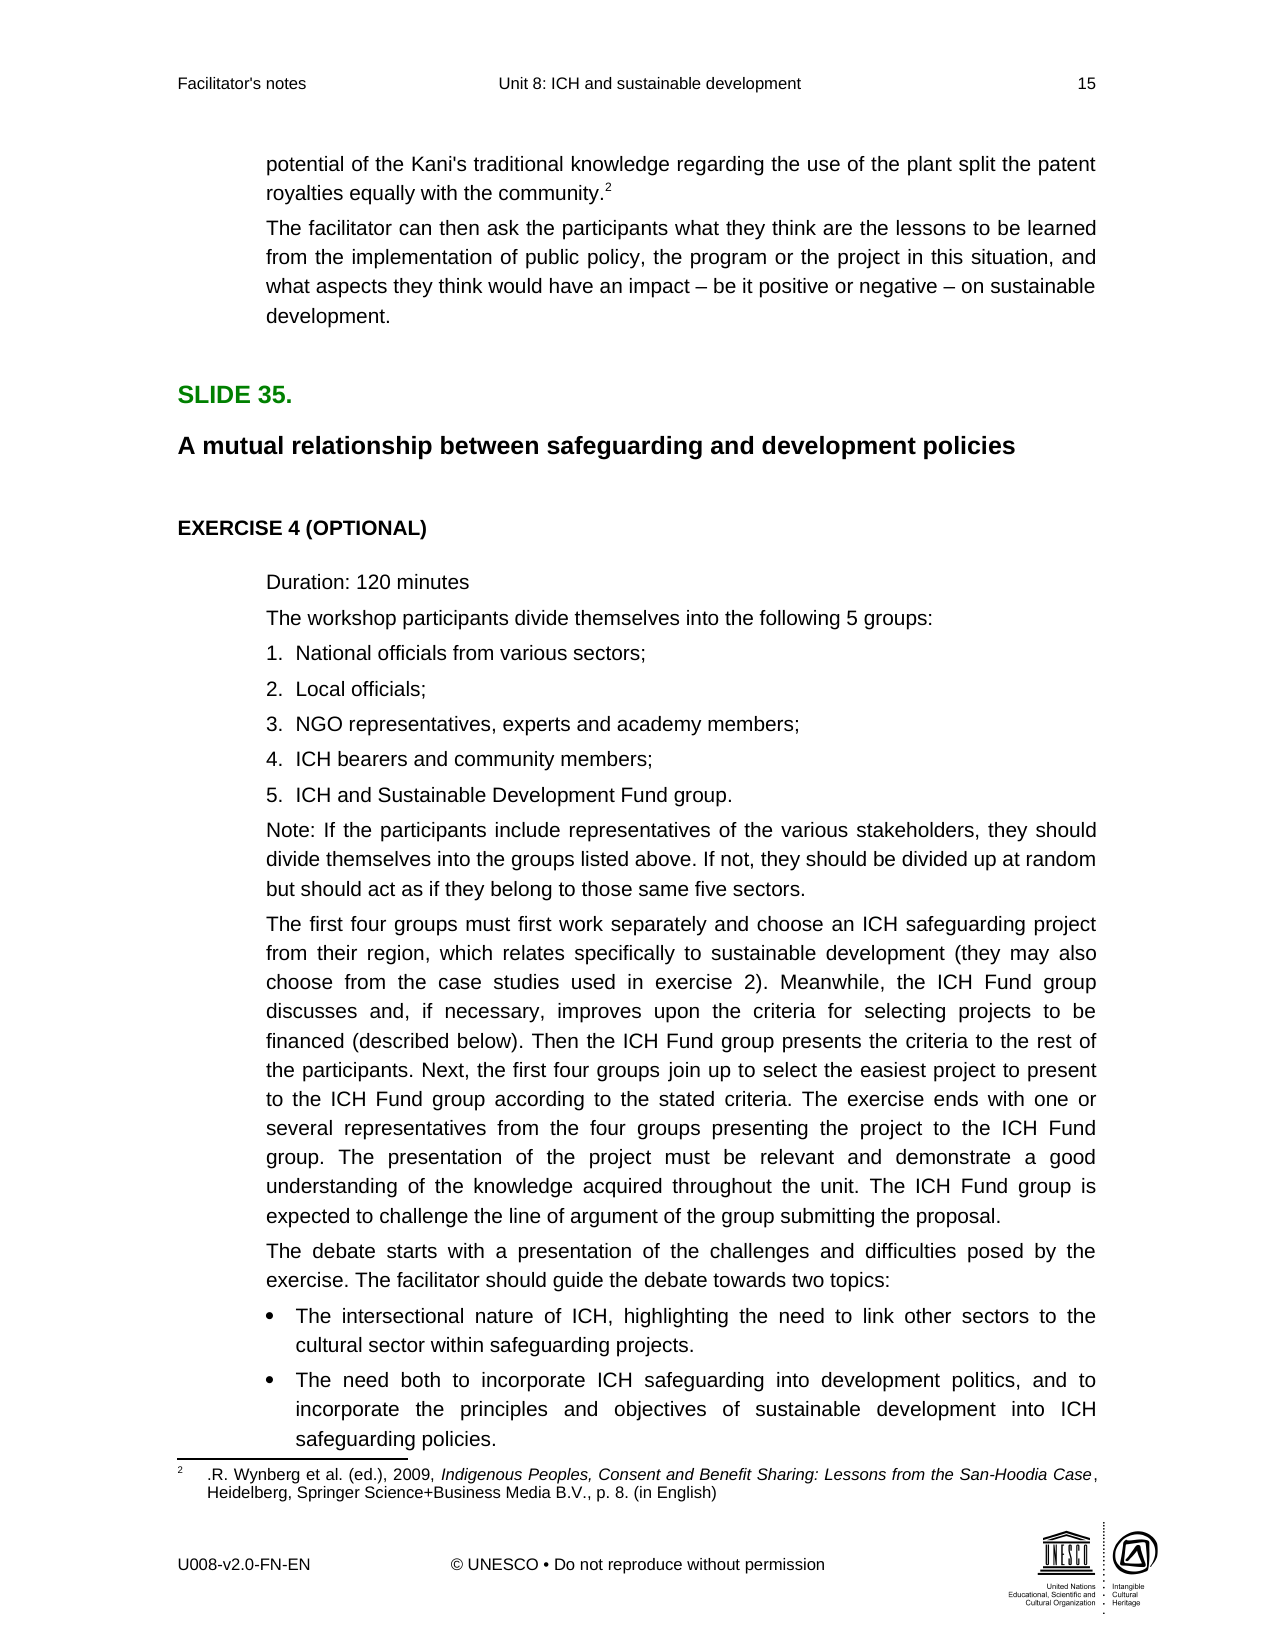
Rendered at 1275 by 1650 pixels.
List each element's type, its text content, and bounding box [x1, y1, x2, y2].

text A mutual relationship between safeguarding and development policies [177, 431, 1098, 460]
text The debate starts with a presentation of the challenges and difficulties posed by the exercise. The facilitator should guide the debate towards two topics: [266, 1235, 1098, 1293]
text The workshop participants divide themselves into the following 5 groups: [266, 602, 1098, 631]
list National officials from various sectors; [266, 637, 1098, 666]
text The first four groups must first work separately and choose an ICH safeguarding project from their region, which relates specifically to sustainable development (they may also choose from the case studies used in exercise 2). Meanwhile, the ICH Fund group discusses and, if necessary, improves upon the criteria for selecting projects to be financed (described below). Then the ICH Fund group presents the criteria to the rest of the participants. Next, the first four groups join up to select the easiest project to present to the ICH Fund group according to the stated criteria. The exercise ends with one or several representatives from the four groups presenting the project to the ICH Fund group. The presentation of the project must be relevant and demonstrate a good understanding of the knowledge acquired throughout the unit. The ICH Fund group is expected to challenge the line of argument of the group submitting the proposal. [266, 908, 1098, 1229]
subtitle SLIDE 35. [177, 379, 1098, 410]
subtitle Exercise 4 (optional) [177, 510, 1098, 541]
list ICH bearers and community members; [266, 743, 1098, 773]
list The intersectional nature of ICH, highlighting the need to link other sectors to the cultural sector within safeguarding projects. [266, 1300, 1098, 1358]
text Note: If the participants include representatives of the various stakeholders, they should divide themselves into the groups listed above. If not, they should be divided up at random but should act as if they belong to those same five sectors. [266, 814, 1098, 902]
list Local officials; [266, 673, 1098, 702]
picture [1008, 1522, 1158, 1614]
list The need both to incorporate ICH safeguarding into development politics, and to incorporate the principles and objectives of sustainable development into ICH safeguarding policies. [266, 1364, 1098, 1452]
text The facilitator can then ask the participants what they think are the lessons to be learned from the implementation of public policy, the program or the project in this situation, and what aspects they think would have an impact – be it positive or negative – on sustainable development. [266, 212, 1098, 329]
list NGO representatives, experts and academy members; [266, 708, 1098, 737]
text Duration: 120 minutes [266, 566, 1098, 596]
list ICH and Sustainable Development Fund group. [266, 779, 1098, 808]
